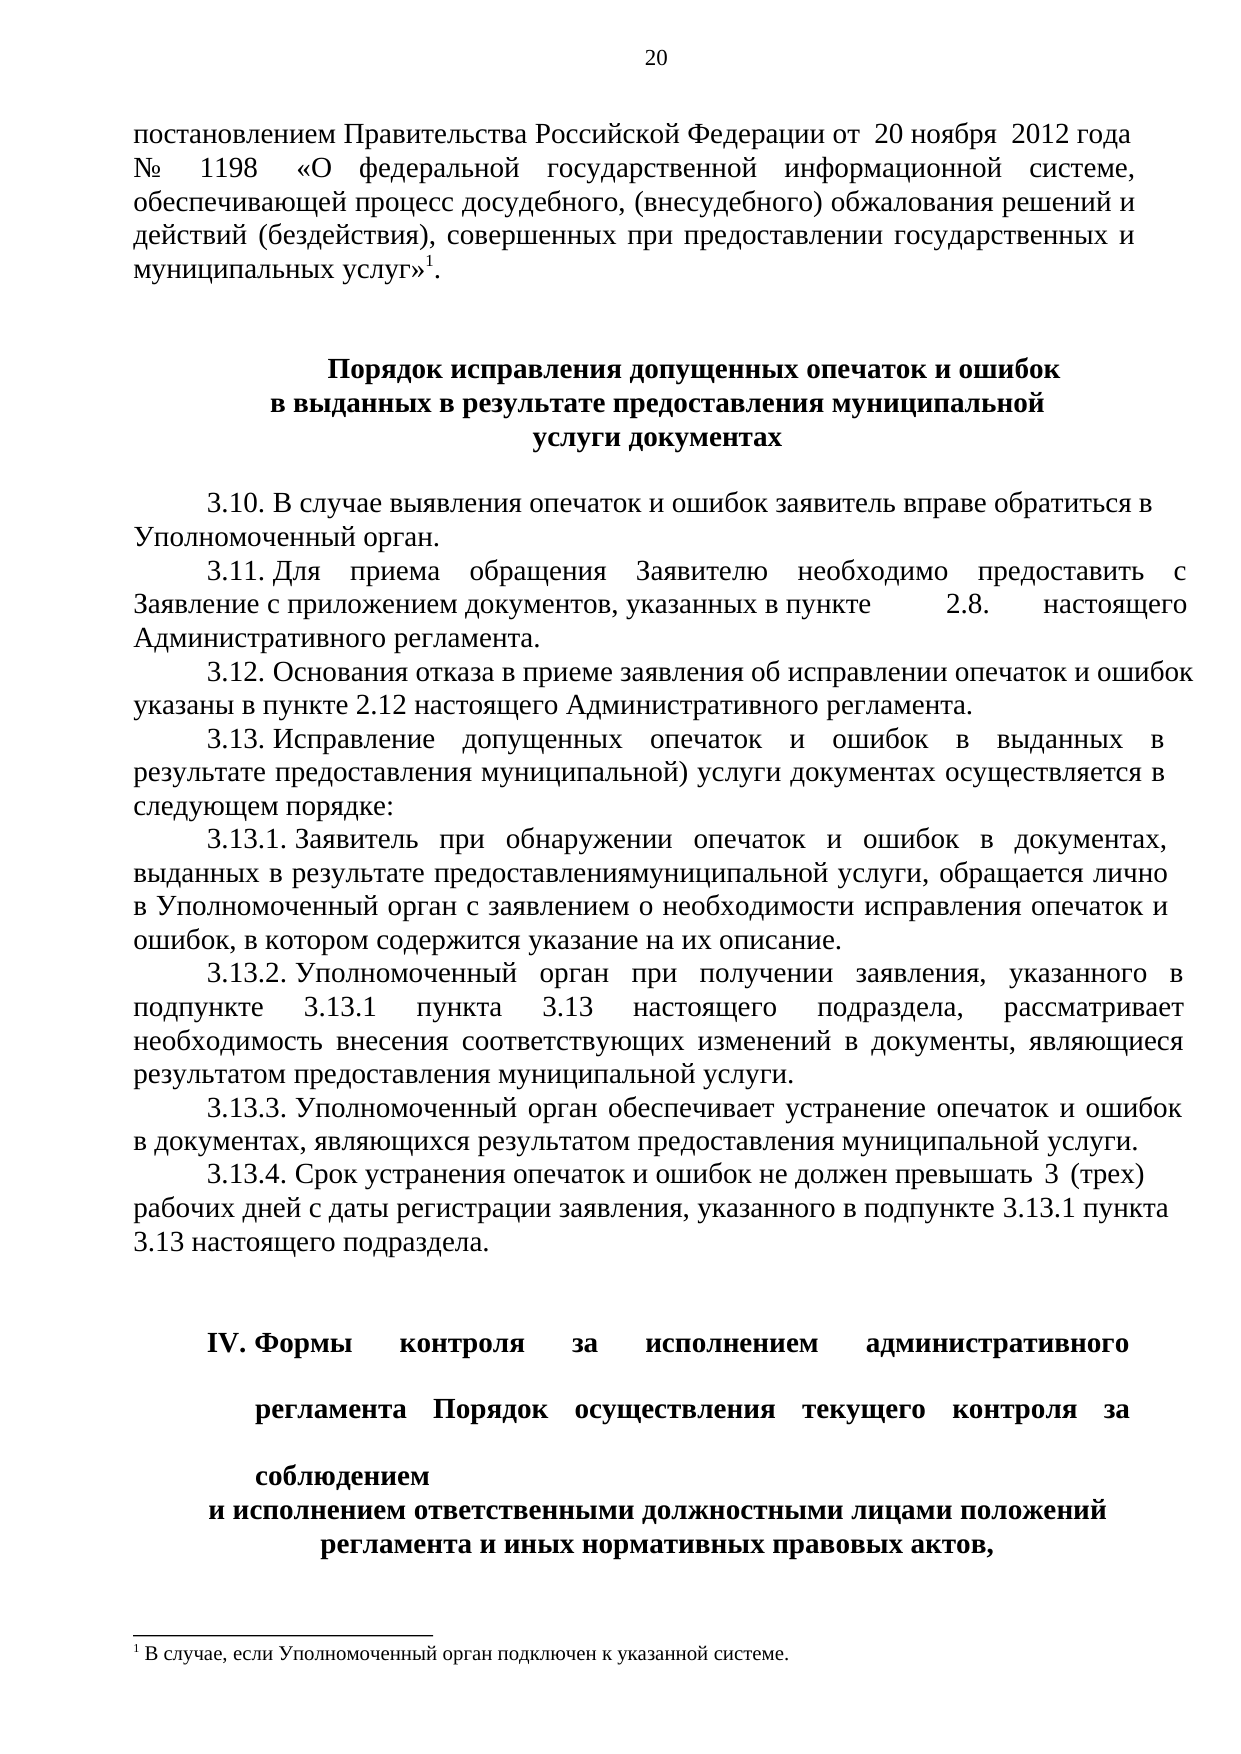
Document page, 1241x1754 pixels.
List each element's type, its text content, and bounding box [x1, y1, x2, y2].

text рабочих дней с даты регистрации заявления, указанного в подпункте 3.13.1 пункта [133, 1190, 1209, 1224]
text постановлением Правительства Российской Федерации от 20 ноября 2012 года [133, 117, 1209, 150]
list Заявитель при обнаружении опечаток и ошибок в документах, выданных в результате предоставлениямуниципальной услуги, обращается лично в Уполномоченный орган с заявлением о необходимости исправления опечаток и ошибок, в котором содержится указание на их описание. [133, 821, 1168, 956]
list В случае выявления опечаток и ошибок заявитель вправе обратиться в Уполномоченный орган. [133, 486, 1153, 553]
text 3.13 настоящего подраздела. [133, 1224, 1209, 1257]
subtitle услуги документах [140, 419, 1174, 453]
list Уполномоченный орган при получении заявления, указанного в подпункте 3.13.1 пункта 3.13 настоящего подраздела, рассматривает необходимость внесения соответствующих изменений в документы, являющиеся результатом предоставления муниципальной услуги. [133, 956, 1184, 1090]
text 1 В случае, если Уполномоченный орган подключен к указанной системе. [133, 1636, 1209, 1665]
list Уполномоченный орган обеспечивает устранение опечаток и ошибок в документах, являющихся результатом предоставления муниципальной услуги. [133, 1090, 1183, 1157]
text № 1198 «О федеральной государственной информационной системе, обеспечивающей процесс досудебного, (внесудебного) обжалования решений и действий (бездействия), совершенных при предоставлении государственных и муниципальных услуг»1. [133, 150, 1136, 284]
text в выданных в результате предоставления муниципальной [138, 386, 1176, 419]
list Основания отказа в приеме заявления об исправлении опечаток и ошибок указаны в пункте 2.12 настоящего Административного регламента. [133, 654, 1194, 721]
list Срок устранения опечаток и ошибок не должен превышать 3 (трех) [207, 1157, 1209, 1190]
list Для приема обращения Заявителю необходимо предоставить с Заявление с приложением документов, указанных в пункте 2.8. настоящего Административного регламента. [133, 553, 1187, 654]
text и исполнением ответственными должностными лицами положений регламента и иных нормативных правовых актов, [208, 1492, 1108, 1559]
subtitle Порядок исправления допущенных опечаток и ошибок [186, 352, 1201, 386]
list Исправление допущенных опечаток и ошибок в выданных в результате предоставления муниципальной) услуги документах осуществляется в следующем порядке: [133, 721, 1165, 821]
subtitle Формы контроля за исполнением административного регламента Порядок осуществления текущего контроля за соблюдением [207, 1292, 1130, 1492]
